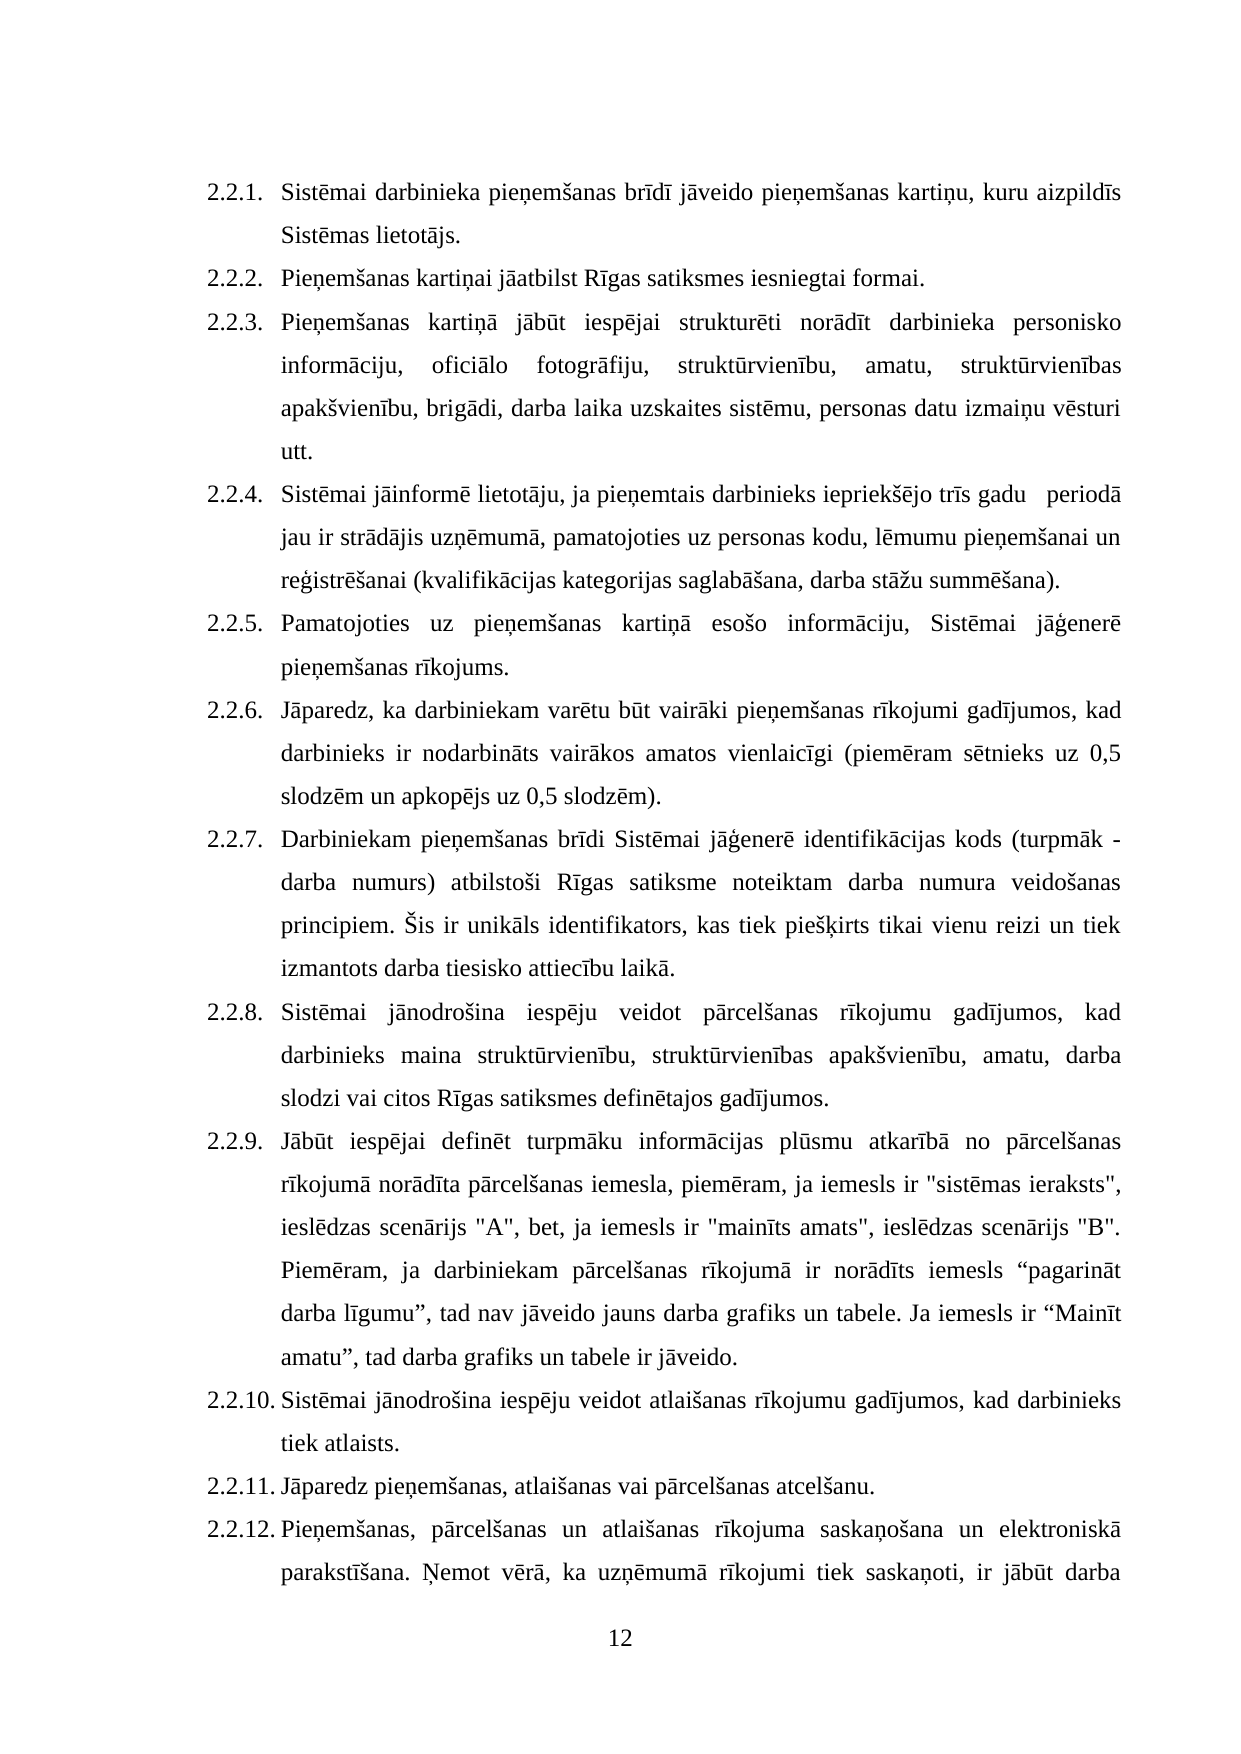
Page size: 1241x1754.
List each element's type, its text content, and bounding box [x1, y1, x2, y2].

list Jāparedz, ka darbiniekam varētu būt vairāki pieņemšanas rīkojumi gadījumos, kad darbinieks ir nodarbināts vairākos amatos vienlaicīgi (piemēram sētnieks uz 0,5 slodzēm un apkopējs uz 0,5 slodzēm). [207, 695, 1122, 810]
list Jābūt iespējai definēt turpmāku informācijas plūsmu atkarībā no pārcelšanas rīkojumā norādīta pārcelšanas iemesla, piemēram, ja iemesls ir "sistēmas ieraksts", ieslēdzas scenārijs "A", bet, ja iemesls ir "mainīts amats", ieslēdzas scenārijs "B". Piemēram, ja darbiniekam pārcelšanas rīkojumā ir norādīts iemesls “pagarināt darba līgumu”, tad nav jāveido jauns darba grafiks un tabele. Ja iemesls ir “Mainīt amatu”, tad darba grafiks un tabele ir jāveido. [207, 1126, 1122, 1370]
list Sistēmai jāinformē lietotāju, ja pieņemtais darbinieks iepriekšējo trīs gadu periodā jau ir strādājis uzņēmumā, pamatojoties uz personas kodu, lēmumu pieņemšanai un reģistrēšanai (kvalifikācijas kategorijas saglabāšana, darba stāžu summēšana). [207, 479, 1122, 594]
list Jāparedz pieņemšanas, atlaišanas vai pārcelšanas atcelšanu. [207, 1471, 1122, 1500]
list Sistēmai jānodrošina iespēju veidot atlaišanas rīkojumu gadījumos, kad darbinieks tiek atlaists. [207, 1385, 1122, 1457]
list Sistēmai jānodrošina iespēju veidot pārcelšanas rīkojumu gadījumos, kad darbinieks maina struktūrvienību, struktūrvienības apakšvienību, amatu, darba slodzi vai citos Rīgas satiksmes definētajos gadījumos. [207, 997, 1122, 1112]
list Darbiniekam pieņemšanas brīdi Sistēmai jāģenerē identifikācijas kods (turpmāk - darba numurs) atbilstoši Rīgas satiksme noteiktam darba numura veidošanas principiem. Šis ir unikāls identifikators, kas tiek piešķirts tikai vienu reizi un tiek izmantots darba tiesisko attiecību laikā. [207, 824, 1122, 982]
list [207, 1514, 1122, 1586]
list Sistēmai darbinieka pieņemšanas brīdī jāveido pieņemšanas kartiņu, kuru aizpildīs Sistēmas lietotājs. [207, 177, 1122, 249]
list Pamatojoties uz pieņemšanas kartiņā esošo informāciju, Sistēmai jāģenerē pieņemšanas rīkojums. [207, 608, 1122, 680]
list Pieņemšanas kartiņai jāatbilst Rīgas satiksmes iesniegtai formai. [207, 263, 1122, 292]
list Pieņemšanas kartiņā jābūt iespējai strukturēti norādīt darbinieka personisko informāciju, oficiālo fotogrāfiju, struktūrvienību, amatu, struktūrvienības apakšvienību, brigādi, darba laika uzskaites sistēmu, personas datu izmaiņu vēsturi utt. [207, 307, 1122, 465]
